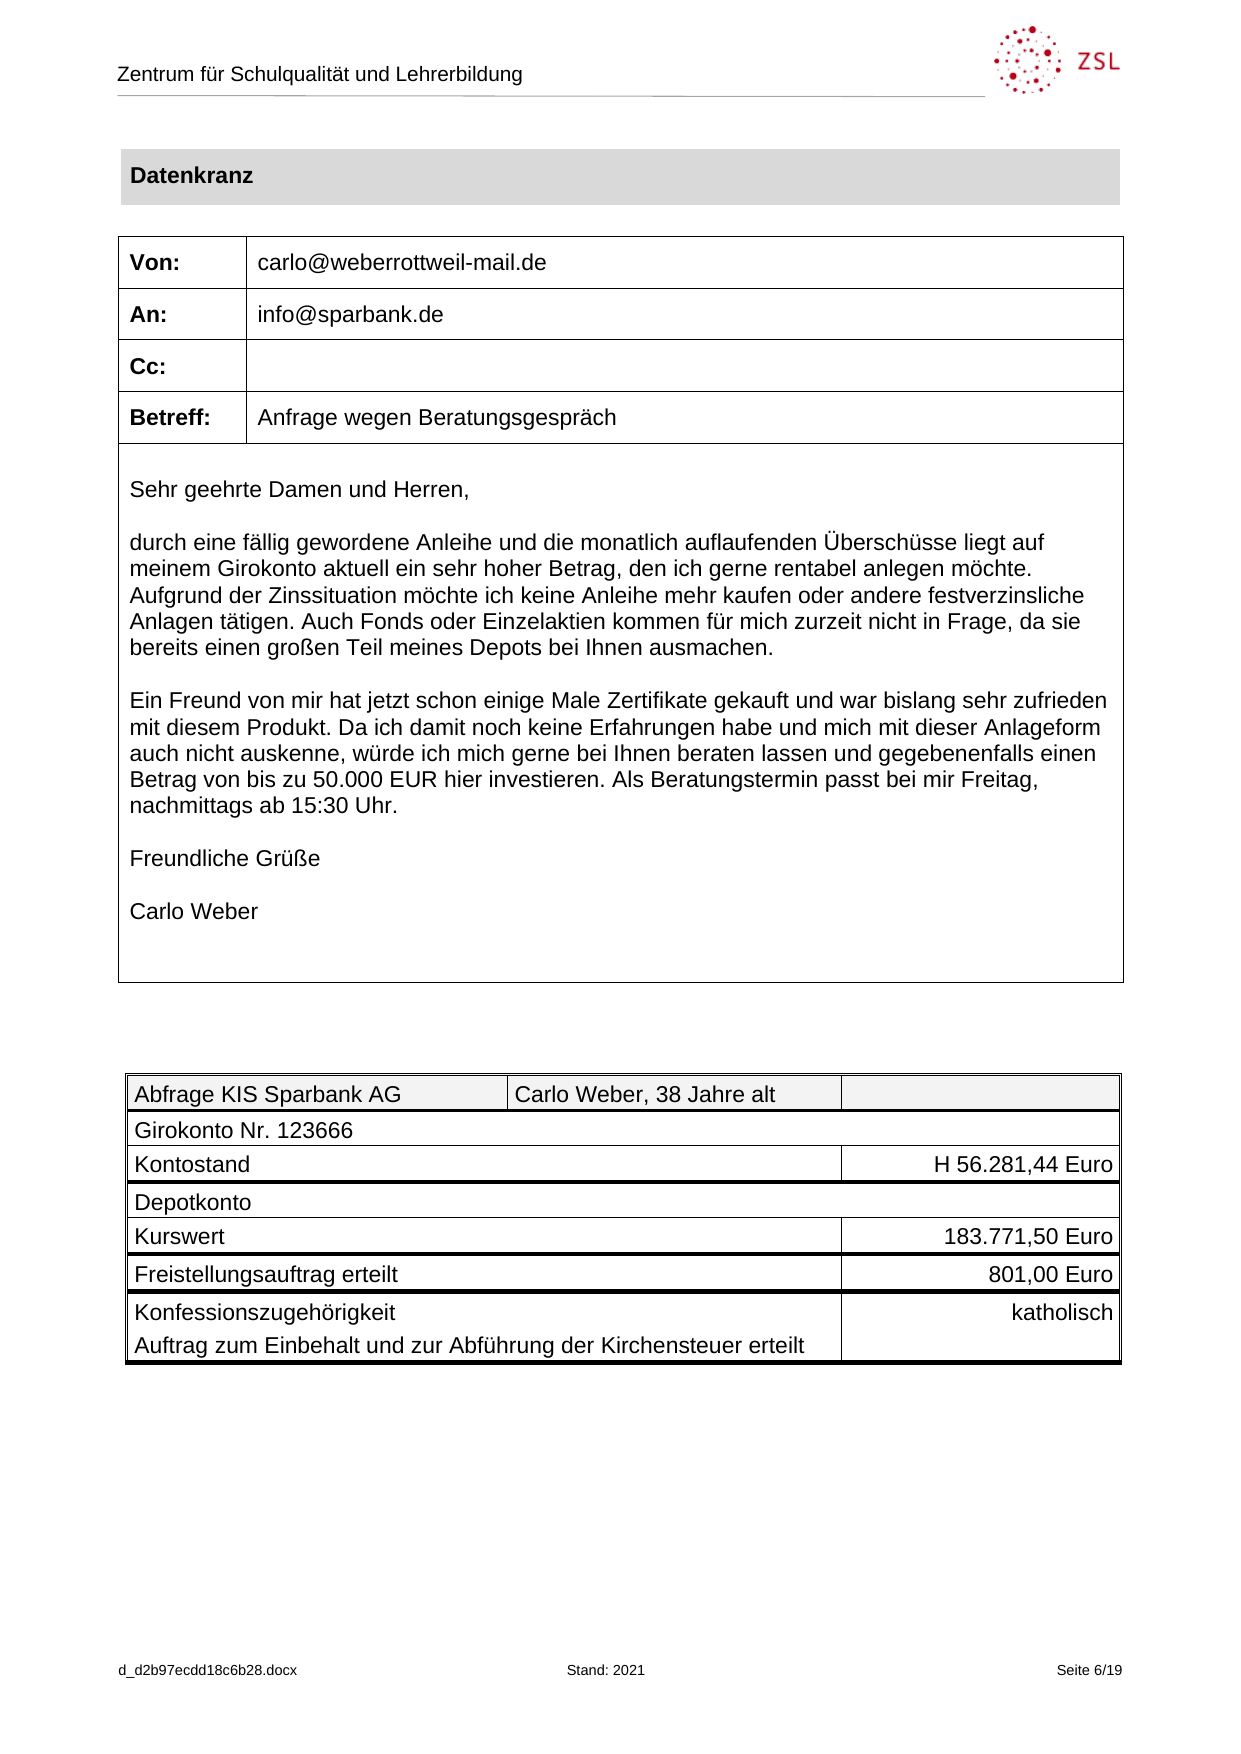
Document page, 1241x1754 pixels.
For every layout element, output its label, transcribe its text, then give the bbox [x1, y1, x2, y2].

table_cell Kurswert [128, 1218, 841, 1251]
table_cell info@sparbank.de [247, 289, 1123, 339]
table_cell [841, 1112, 1119, 1145]
text Datenkranz [122, 150, 1119, 204]
table_cell Sehr geehrte Damen und Herren, durch eine fällig gewordene Anleihe und die monatlich auflaufenden Überschüsse liegt auf meinem Girokonto aktuell ein sehr hoher Betrag, den ich gerne rentabel anlegen möchte. Aufgrund der Zinssituation möchte ich keine Anleihe mehr kaufen oder andere festverzinsliche Anlagen tätigen. Auch Fonds oder Einzelaktien kommen für mich zurzeit nicht in Frage, da sie bereits einen großen Teil meines Depots bei Ihnen ausmachen. Ein Freund von mir hat jetzt schon einige Male Zertifikate gekauft und war bislang sehr zufrieden mit diesem Produkt. Da ich damit noch keine Erfahrungen habe und mich mit dieser Anlageform auch nicht auskenne, würde ich mich gerne bei Ihnen beraten lassen und gegebenenfalls einen Betrag von bis zu 50.000 EUR hier investieren. Als Beratungstermin passt bei mir Freitag, nachmittags ab 15:30 Uhr. Freundliche Grüße Carlo Weber [119, 444, 1123, 982]
table_header Abfrage KIS Sparbank AG [128, 1076, 507, 1109]
table_cell Cc: [119, 340, 246, 391]
table_cell [247, 340, 1123, 391]
table_header carlo@weberrottweil-mail.de [247, 237, 1123, 288]
table_cell Freistellungsauftrag erteilt [128, 1256, 841, 1289]
table_cell [841, 1184, 1119, 1217]
table_cell Betreff: [119, 392, 246, 443]
picture [992, 25, 1122, 96]
table_cell Depotkonto [128, 1184, 841, 1217]
table_cell H 56.281,44 Euro [842, 1146, 1119, 1179]
table_cell Anfrage wegen Beratungsgespräch [247, 392, 1123, 443]
table_cell 801,00 Euro [842, 1256, 1119, 1289]
table_header Carlo Weber, 38 Jahre alt [508, 1076, 841, 1109]
table_cell katholisch [842, 1294, 1119, 1360]
table_cell 183.771,50 Euro [842, 1218, 1119, 1251]
table_cell Kontostand [128, 1146, 841, 1179]
table_cell Girokonto Nr. 123666 [128, 1112, 841, 1145]
table_cell An: [119, 289, 246, 339]
table_cell Konfessionszugehörigkeit Auftrag zum Einbehalt und zur Abführung der Kirchensteuer erteilt [128, 1294, 841, 1360]
table_header Von: [119, 237, 246, 288]
table_header [842, 1076, 1119, 1109]
